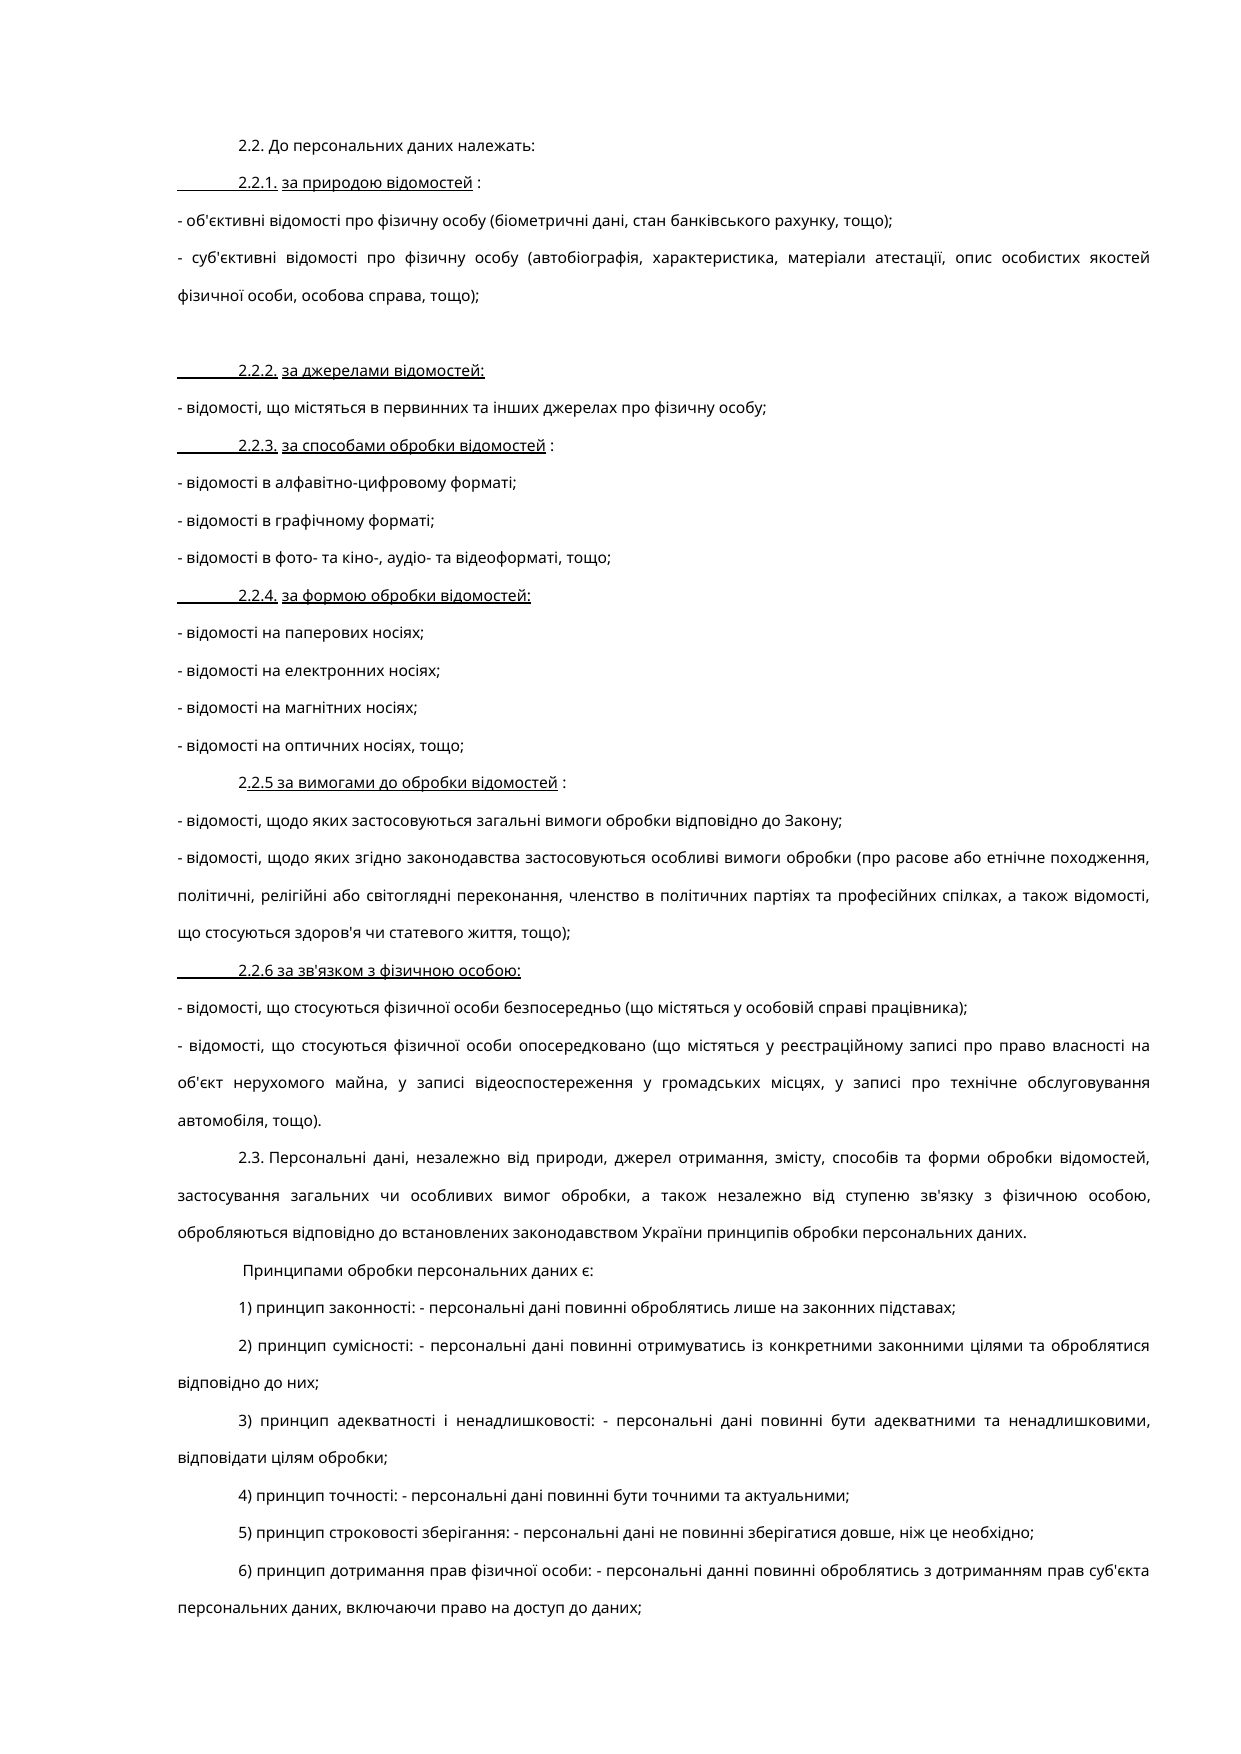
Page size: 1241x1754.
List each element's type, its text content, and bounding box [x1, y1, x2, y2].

text 6) принцип дотримання прав фізичної особи: - персональні данні повинні оброблятись з дотриманням прав суб'єкта персональних даних, включаючи право на доступ до даних; [177, 1543, 1152, 1618]
text 5) принцип строковості зберігання: - персональні дані не повинні зберігатися довше, ніж це необхідно; [177, 1506, 1152, 1543]
text - відомості на електронних носіях; [177, 643, 1152, 681]
text - суб'єктивні відомості про фізичну особу (автобіографія, характеристика, матеріали атестації, опис особистих якостей фізичної особи, особова справа, тощо); [177, 231, 1152, 306]
text 2.2.2. за джерелами відомостей: [177, 343, 1152, 381]
text 2.2.4. за формою обробки відомостей: [177, 568, 1152, 606]
text 2.3. Персональні дані, незалежно від природи, джерел отримання, змісту, способів та форми обробки відомостей, застосування загальних чи особливих вимог обробки, а також незалежно від ступеню зв'язку з фізичною особою, обробляються відповідно до встановлених законодавством України принципів обробки персональних даних. [177, 1131, 1152, 1243]
text - відомості, що містяться в первинних та інших джерелах про фізичну особу; [177, 381, 1152, 418]
text 4) принцип точності: - персональні дані повинні бути точними та актуальними; [177, 1468, 1152, 1506]
text 2.2.3. за способами обробки відомостей : [177, 418, 1152, 456]
text - відомості на магнітних носіях; [177, 681, 1152, 718]
text - відомості, що стосуються фізичної особи опосередковано (що містяться у реєстраційному записі про право власності на об'єкт нерухомого майна, у записі відеоспостереження у громадських місцях, у записі про технічне обслуговування автомобіля, тощо). [177, 1018, 1152, 1131]
text - відомості на паперових носіях; [177, 606, 1152, 643]
text - відомості в графічному форматі; [177, 493, 1152, 531]
text 2.2.1. за природою відомостей : [177, 156, 1152, 193]
text - відомості в фото- та кіно-, аудіо- та відеоформаті, тощо; [177, 531, 1152, 568]
text - відомості, щодо яких застосовуються загальні вимоги обробки відповідно до Закону; [177, 793, 1152, 831]
text - об'єктивні відомості про фізичну особу (біометричні дані, стан банківського рахунку, тощо); [177, 193, 1152, 231]
text 2.2. До персональних даних належать: [177, 118, 1152, 156]
text Принципами обробки персональних даних є: [177, 1243, 1152, 1281]
text - відомості, щодо яких згідно законодавства застосовуються особливі вимоги обробки (про расове або етнічне походження, політичні, релігійні або світоглядні переконання, членство в політичних партіях та професійних спілках, а також відомості, що стосуються здоров'я чи статевого життя, тощо); [177, 831, 1152, 943]
text - відомості в алфавітно-цифровому форматі; [177, 456, 1152, 493]
text 1) принцип законності: - персональні дані повинні оброблятись лише на законних підставах; [177, 1281, 1152, 1318]
text 2.2.5 за вимогами до обробки відомостей : [177, 756, 1152, 793]
text - відомості на оптичних носіях, тощо; [177, 718, 1152, 756]
text - відомості, що стосуються фізичної особи безпосередньо (що містяться у особовій справі працівника); [177, 981, 1152, 1018]
text 3) принцип адекватності і ненадлишковості: - персональні дані повинні бути адекватними та ненадлишковими, відповідати цілям обробки; [177, 1393, 1152, 1468]
text 2.2.6 за зв'язком з фізичною особою: [177, 943, 1152, 981]
text 2) принцип сумісності: - персональні дані повинні отримуватись із конкретними законними цілями та оброблятися відповідно до них; [177, 1318, 1152, 1393]
